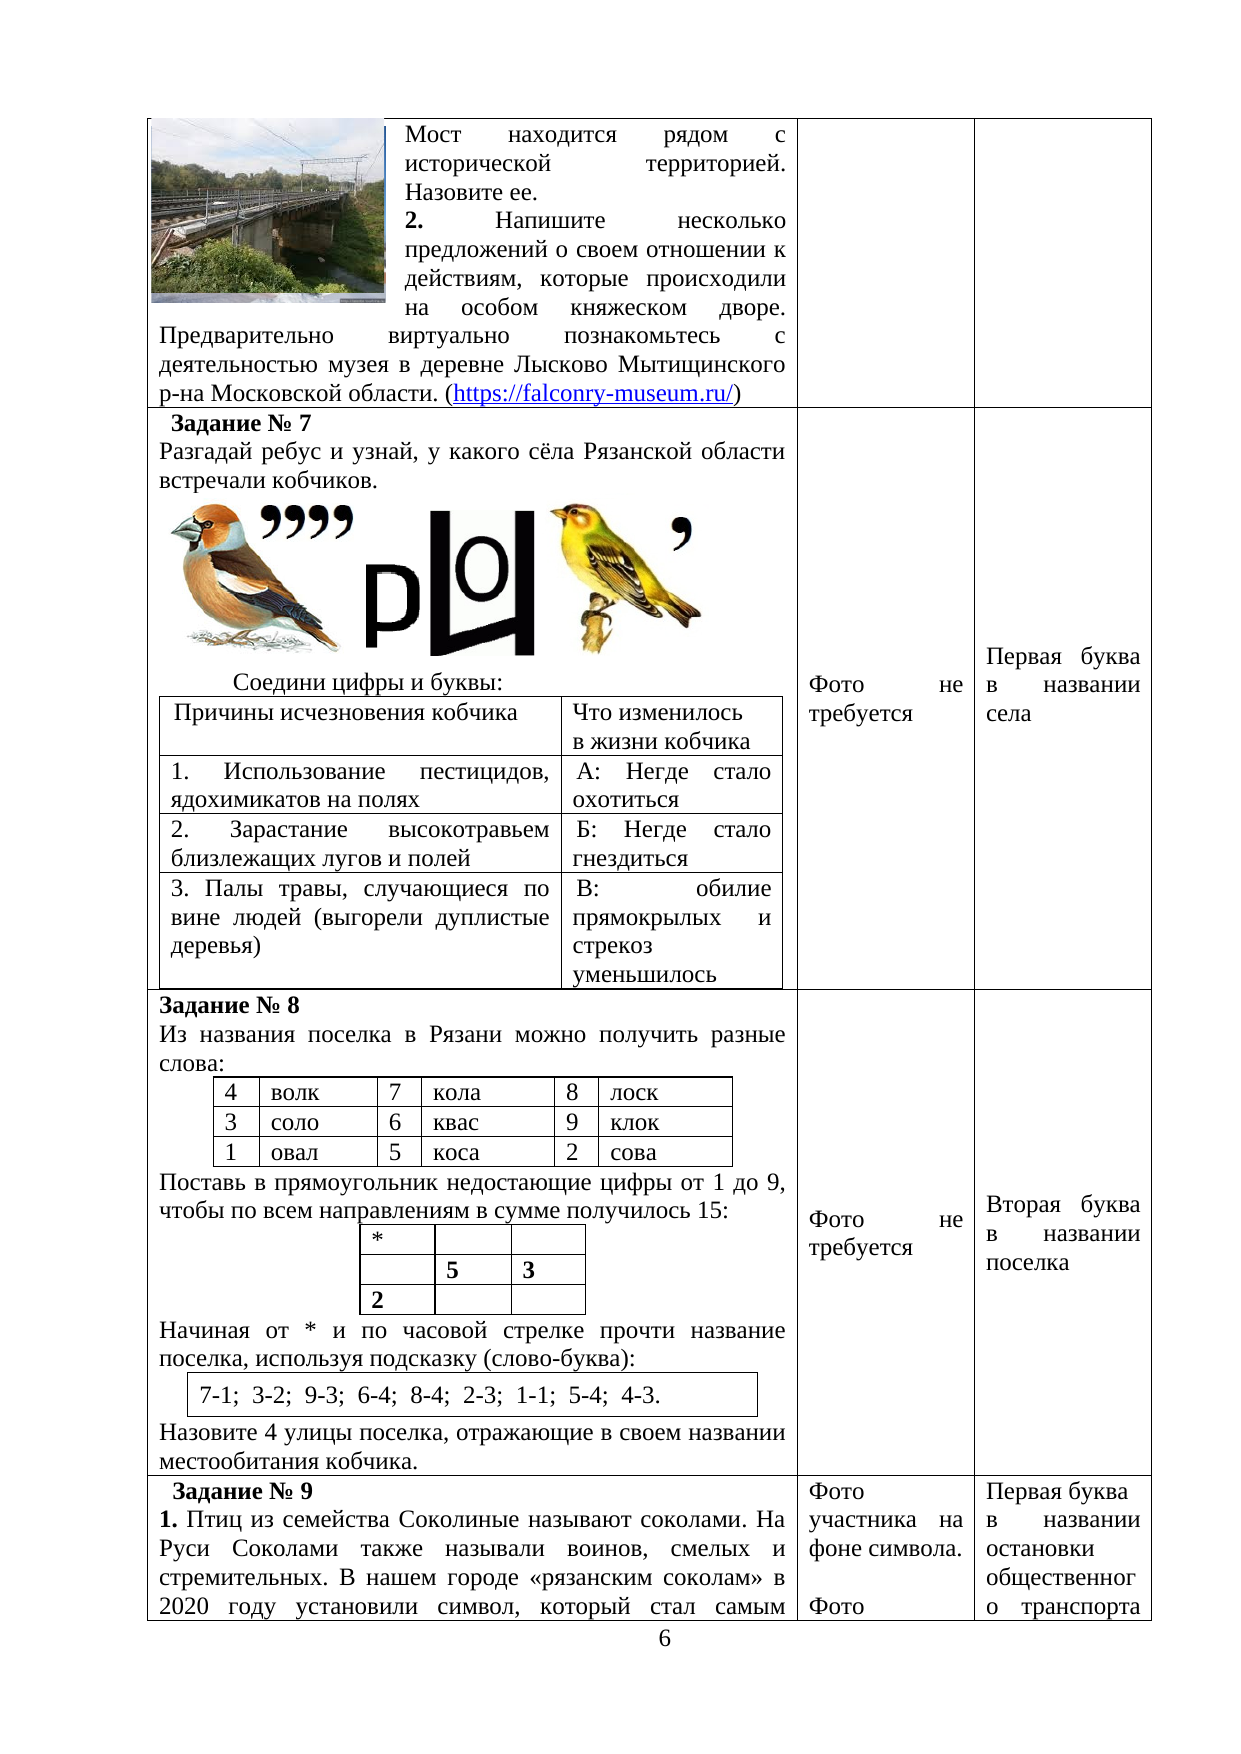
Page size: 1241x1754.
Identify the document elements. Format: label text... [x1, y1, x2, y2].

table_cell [975, 119, 1151, 407]
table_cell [798, 119, 974, 407]
table_cell Вторая буква в названии поселка [975, 990, 1151, 1475]
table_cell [148, 119, 797, 407]
picture [158, 493, 714, 668]
table_cell Фото не требуется [798, 990, 974, 1475]
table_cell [975, 1476, 1151, 1619]
table_cell Первая буква в названии села [975, 408, 1151, 989]
table_cell Задание № 8 Из названия поселка в Рязани можно получить разные слова: Поставь в прямоугольник недостающие цифры от 1 до 9, чтобы по всем направлениям в сумме получилось 15: Начиная от * и по часовой стрелке прочти название поселка, используя подсказку (слово-буква): Назовите 4 улицы поселка, отражающие в своем названии местообитания кобчика. [148, 990, 797, 1475]
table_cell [148, 1476, 797, 1619]
table_cell Задание № 7 Разгадай ребус и узнай, у какого сёла Рязанской области встречали кобчиков. Соедини цифры и буквы: [148, 408, 797, 989]
picture [151, 118, 386, 303]
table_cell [798, 1476, 974, 1619]
table_cell Фото не требуется [798, 408, 974, 989]
